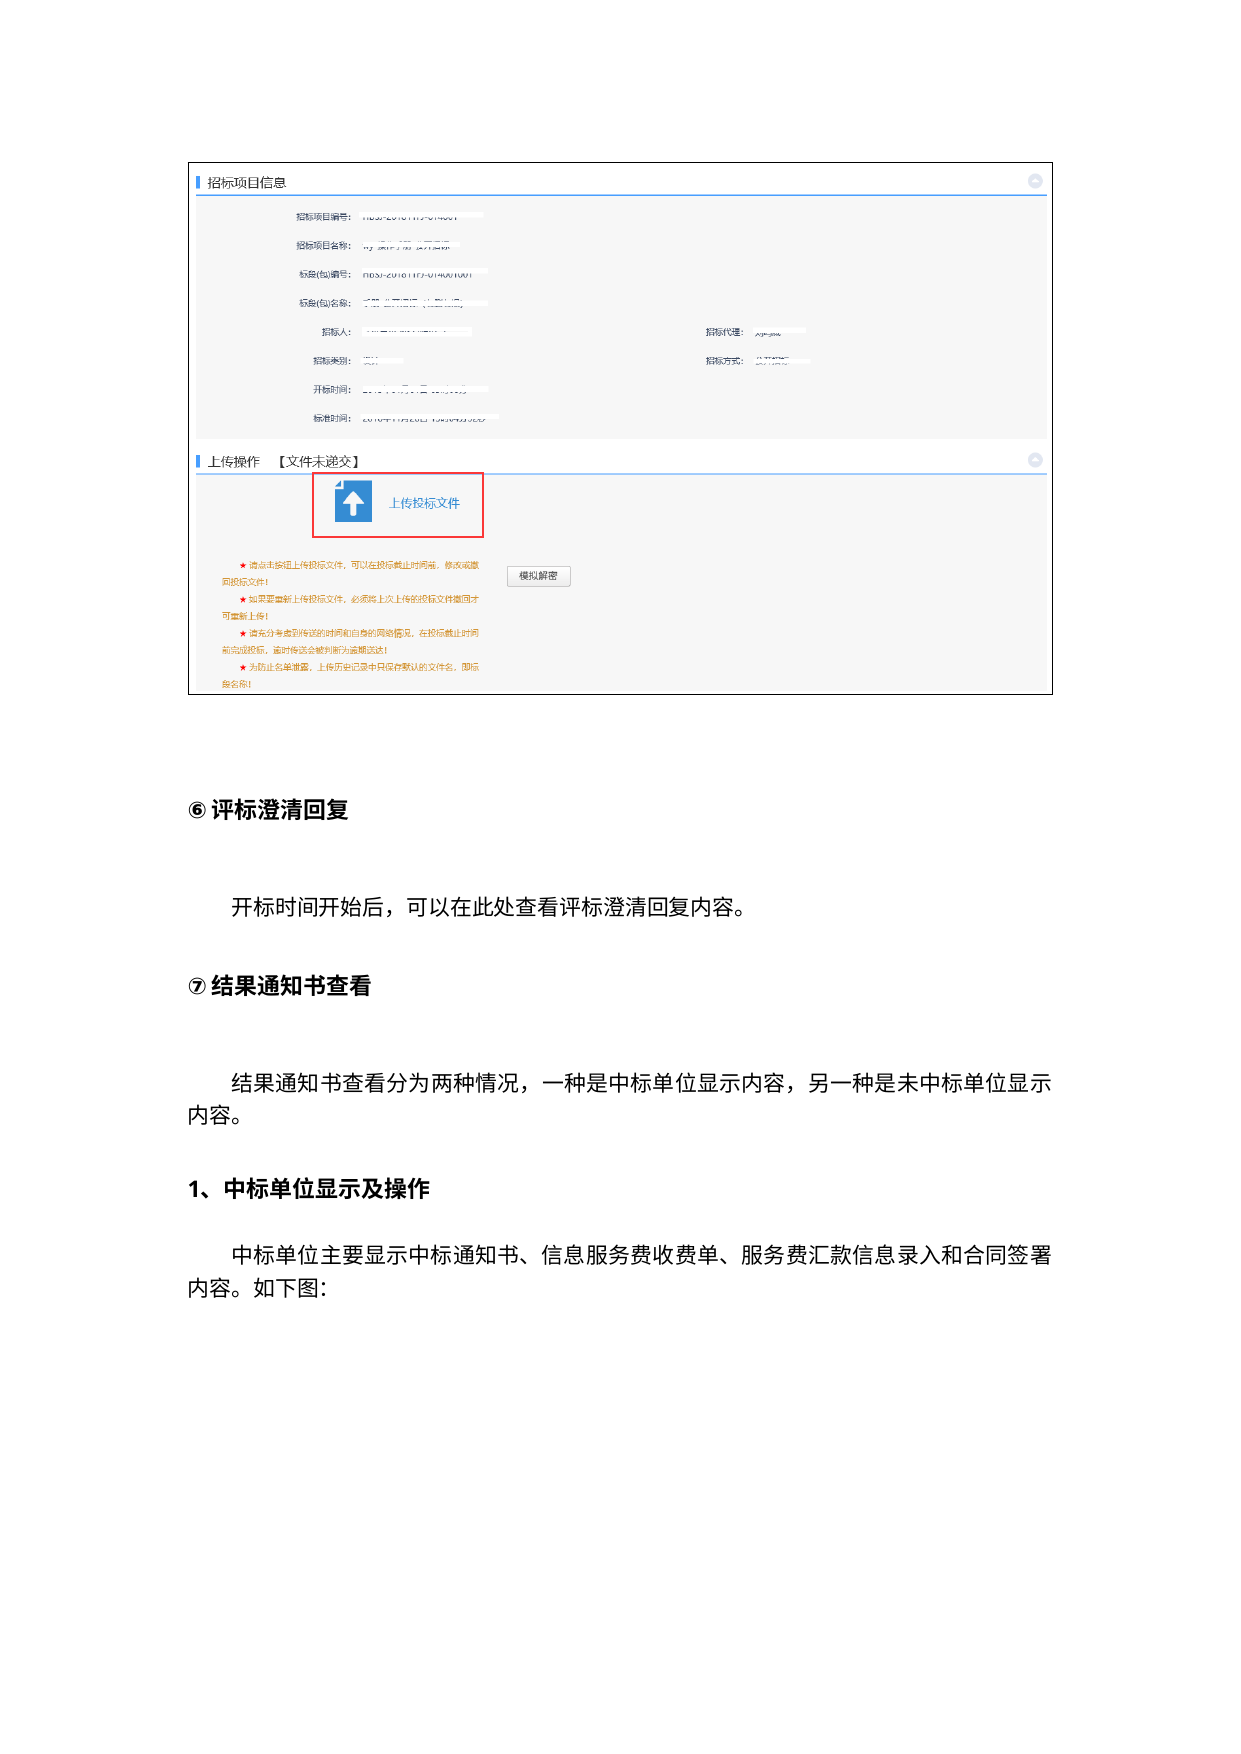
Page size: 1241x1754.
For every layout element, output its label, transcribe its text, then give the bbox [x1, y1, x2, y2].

subtitle 1、中标单位显示及操作 [187, 1156, 1053, 1221]
picture [189, 163, 1052, 694]
subtitle ⑦结果通知书查看 [187, 952, 1053, 1017]
text 开标时间开始后，可以在此处查看评标澄清回复内容。 [187, 890, 1053, 922]
text 结果通知书查看分为两种情况，一种是中标单位显示内容，另一种是未中标单位显示内容。 [187, 1066, 1053, 1131]
text 中标单位主要显示中标通知书、信息服务费收费单、服务费汇款信息录入和合同签署内容。如下图： [187, 1238, 1053, 1303]
subtitle ⑥评标澄清回复 [187, 776, 1053, 841]
